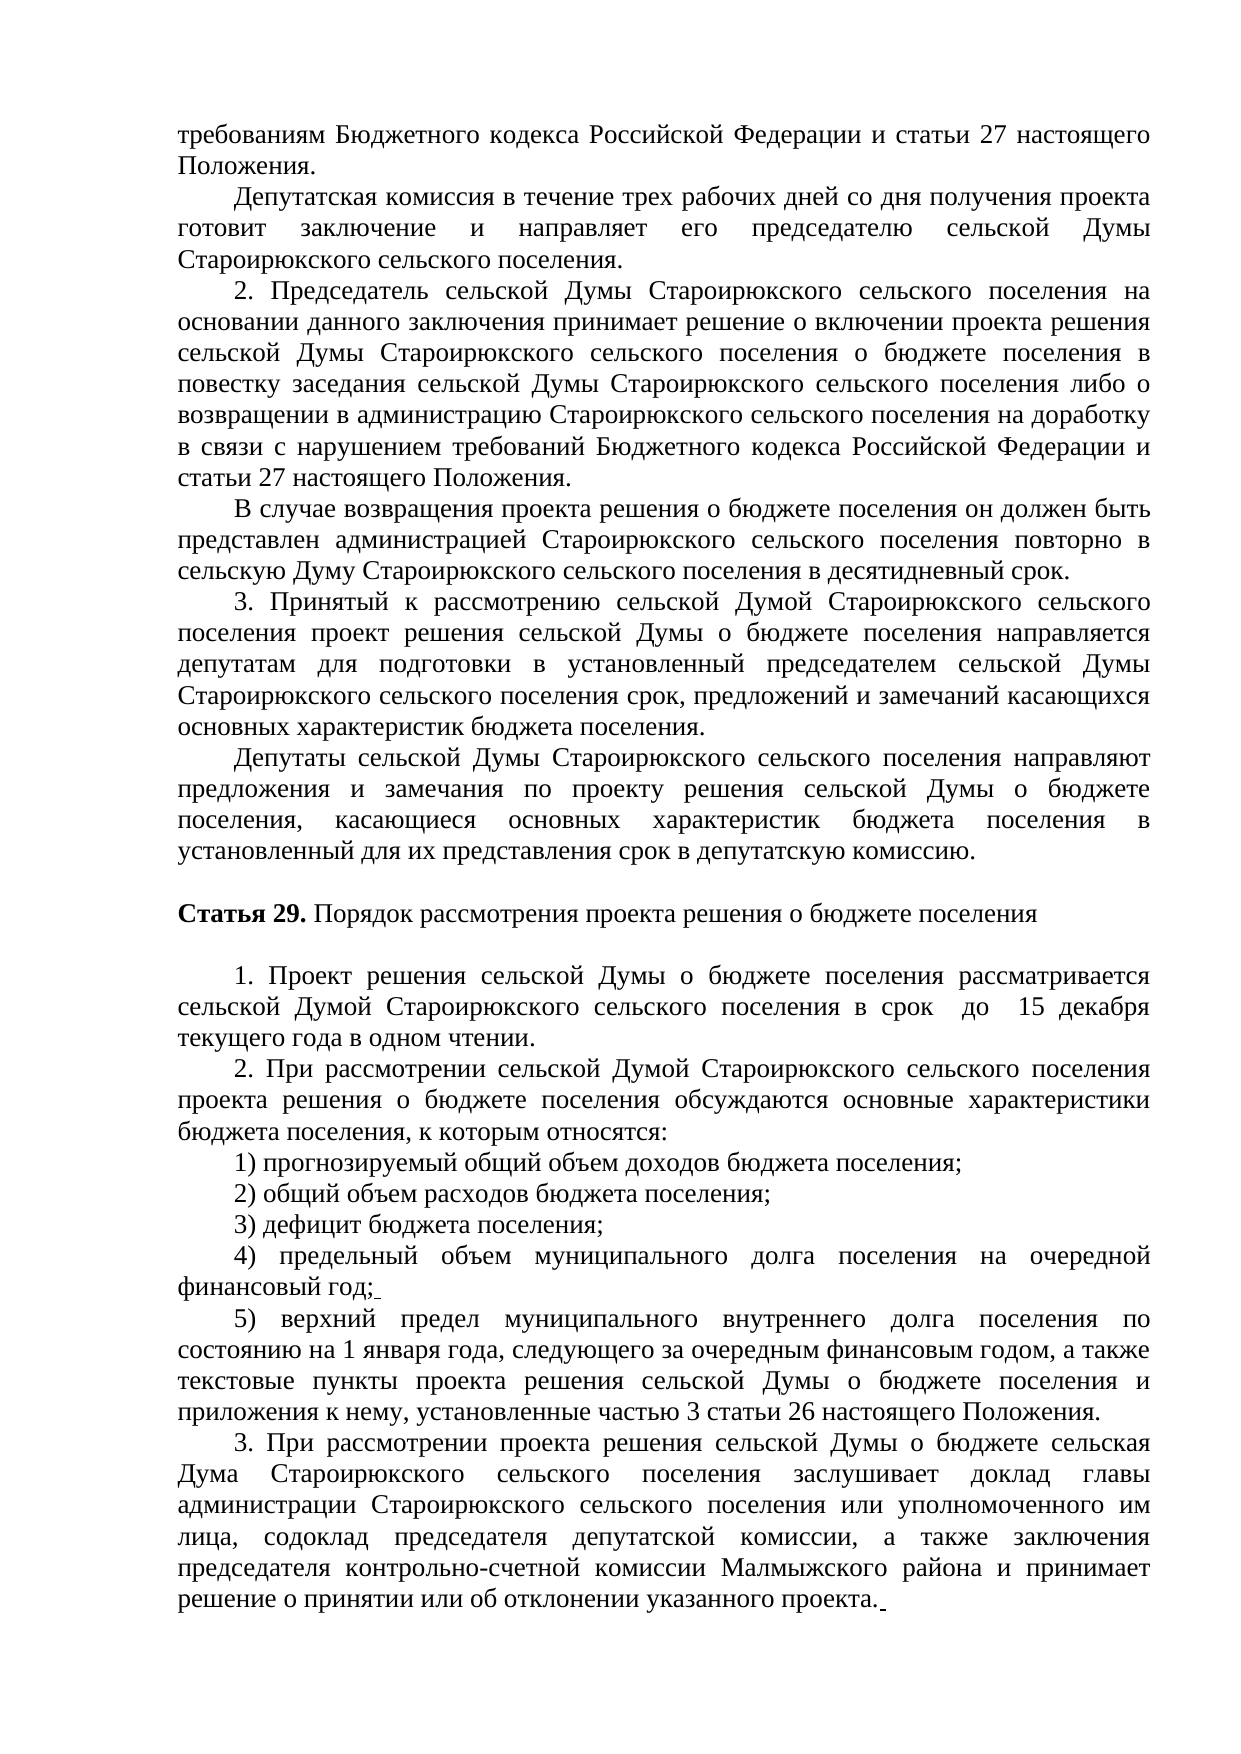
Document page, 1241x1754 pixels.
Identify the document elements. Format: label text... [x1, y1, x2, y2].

text Депутаты сельской Думы Староирюкского сельского поселения направляют предложения и замечания по проекту решения сельской Думы о бюджете поселения, касающиеся основных характеристик бюджета поселения в установленный для их представления срок в депутатскую комиссию. [177, 741, 1152, 866]
text 3. При рассмотрении проекта решения сельской Думы о бюджете сельская Дума Староирюкского сельского поселения заслушивает доклад главы администрации Староирюкского сельского поселения или уполномоченного им лица, содоклад председателя депутатской комиссии, а также заключения председателя контрольно-счетной комиссии Малмыжского района и принимает решение о принятии или об отклонении указанного проекта. [177, 1426, 1152, 1613]
text 5) верхний предел муниципального внутреннего долга поселения по состоянию на 1 января года, следующего за очередным финансовым годом, а также текстовые пункты проекта решения сельской Думы о бюджете поселения и приложения к нему, установленные частью 3 статьи 26 настоящего Положения. [177, 1302, 1152, 1426]
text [177, 118, 1152, 180]
text 4) предельный объем муниципального долга поселения на очередной финансовый год; [177, 1239, 1152, 1302]
text 2. При рассмотрении сельской Думой Староирюкского сельского поселения проекта решения о бюджете поселения обсуждаются основные характеристики бюджета поселения, к которым относятся: [177, 1052, 1152, 1146]
text 3. Принятый к рассмотрению сельской Думой Староирюкского сельского поселения проект решения сельской Думы о бюджете поселения направляется депутатам для подготовки в установленный председателем сельской Думы Староирюкского сельского поселения срок, предложений и замечаний касающихся основных характеристик бюджета поселения. [177, 585, 1152, 741]
text 3) дефицит бюджета поселения; [177, 1208, 1152, 1239]
text 2) общий объем расходов бюджета поселения; [177, 1177, 1152, 1208]
text В случае возвращения проекта решения о бюджете поселения он должен быть представлен администрацией Староирюкского сельского поселения повторно в сельскую Думу Староирюкского сельского поселения в десятидневный срок. [177, 492, 1152, 585]
text 1) прогнозируемый общий объем доходов бюджета поселения; [177, 1146, 1152, 1177]
text 2. Председатель сельской Думы Староирюкского сельского поселения на основании данного заключения принимает решение о включении проекта решения сельской Думы Староирюкского сельского поселения о бюджете поселения в повестку заседания сельской Думы Староирюкского сельского поселения либо о возвращении в администрацию Староирюкского сельского поселения на доработку в связи с нарушением требований Бюджетного кодекса Российской Федерации и статьи 27 настоящего Положения. [177, 274, 1152, 492]
text 1. Проект решения сельской Думы о бюджете поселения рассматривается сельской Думой Староирюкского сельского поселения в срок до 15 декабря текущего года в одном чтении. [177, 959, 1152, 1052]
text Депутатская комиссия в течение трех рабочих дней со дня получения проекта готовит заключение и направляет его председателю сельской Думы Староирюкского сельского поселения. [177, 180, 1152, 274]
text Статья 29. Порядок рассмотрения проекта решения о бюджете поселения [177, 897, 1152, 928]
